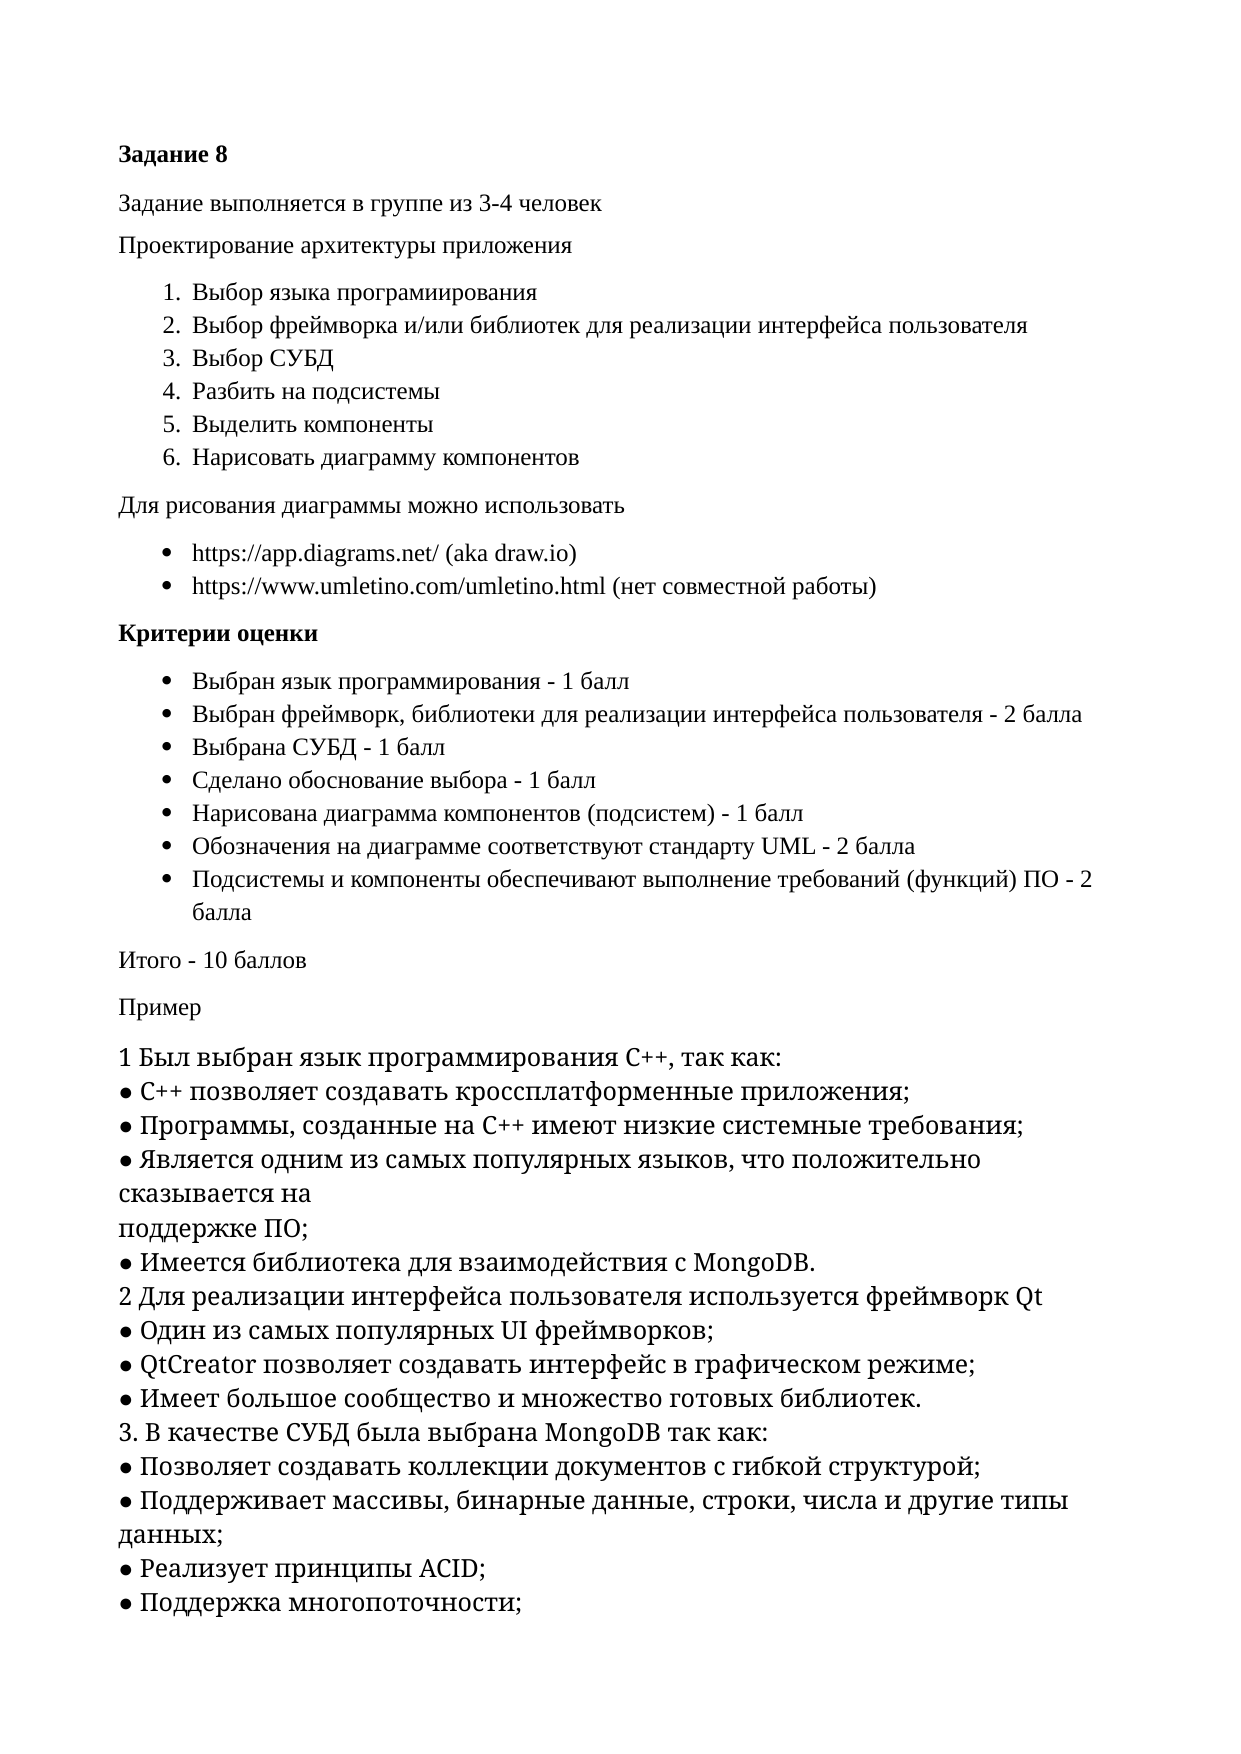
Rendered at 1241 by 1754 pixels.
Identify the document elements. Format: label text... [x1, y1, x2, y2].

list Нарисовать диаграмму компонентов [162, 442, 1122, 471]
list Выбор фреймворка и/или библиотек для реализации интерфейса пользователя [162, 310, 1122, 339]
list https://app.diagrams.net/ (aka draw.io) [162, 538, 1122, 566]
text Для рисования диаграммы можно использовать [118, 490, 1122, 519]
text Критерии оценки [118, 618, 1122, 647]
list Нарисована диаграмма компонентов (подсистем) - 1 балл [162, 798, 1122, 827]
list Разбить на подсистемы [162, 376, 1122, 405]
list Выделить компоненты [162, 409, 1122, 438]
list Выбор языка програмиирования [162, 277, 1122, 306]
list Выбор СУБД [162, 343, 1122, 372]
list Пример [118, 992, 1122, 1021]
list Проектирование архитектуры приложения [118, 230, 1122, 258]
list Обозначения на диаграмме соответствуют стандарту UML - 2 балла [162, 831, 1122, 860]
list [118, 1040, 1122, 1619]
list Сделано обоснование выбора - 1 балл [162, 765, 1122, 794]
list Выбрана СУБД - 1 балл [162, 732, 1122, 761]
list Выбран фреймворк, библиотеки для реализации интерфейса пользователя - 2 балла [162, 699, 1122, 728]
subtitle Задание 8 [118, 139, 1122, 168]
text Итого - 10 баллов [118, 945, 1122, 973]
list https://www.umletino.com/umletino.html (нет совместной работы) [162, 571, 1122, 599]
list Выбран язык программирования - 1 балл [162, 666, 1122, 695]
subtitle Задание выполняется в группе из 3-4 человек [118, 188, 1122, 217]
list Подсистемы и компоненты обеспечивают выполнение требований (функций) ПО - 2 балла [162, 864, 1122, 926]
